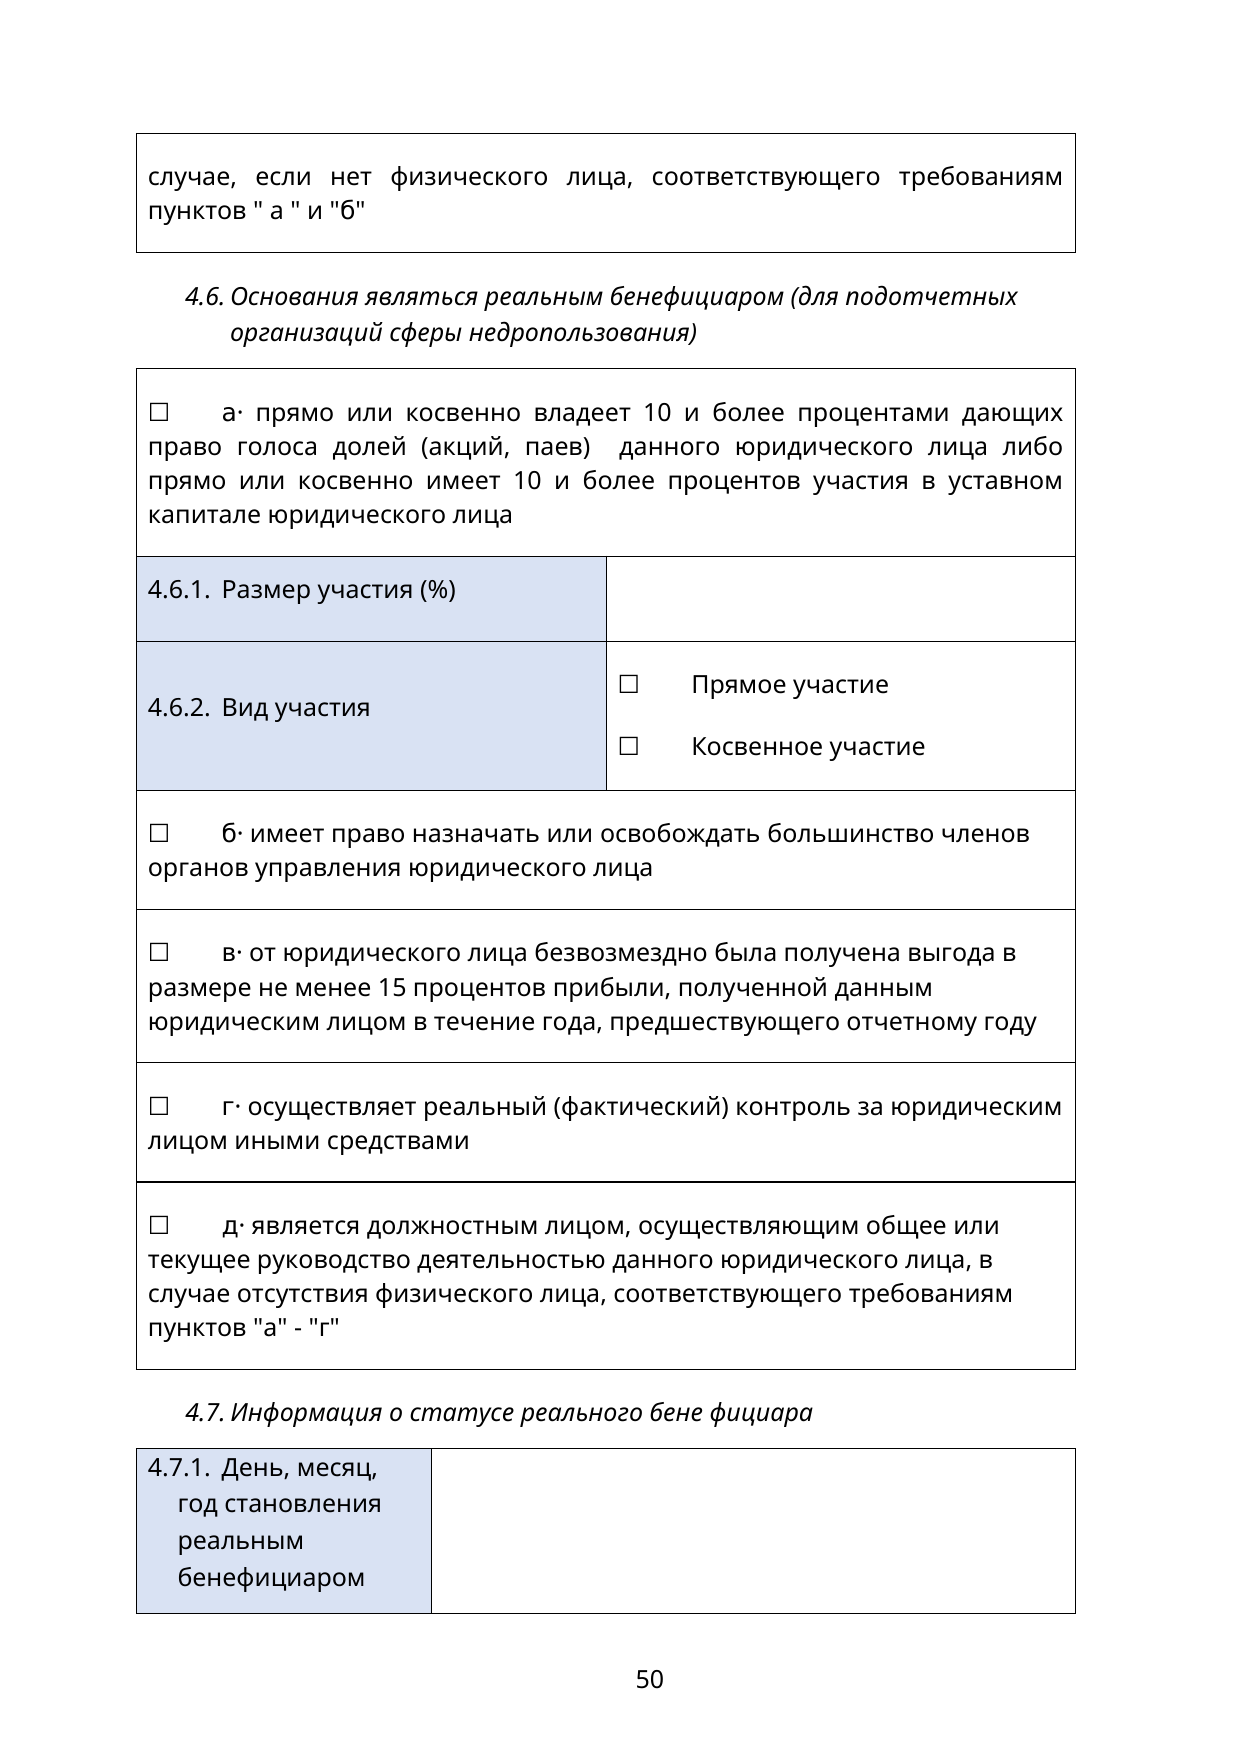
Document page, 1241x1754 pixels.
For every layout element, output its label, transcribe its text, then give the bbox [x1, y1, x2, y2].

table_cell г․ осуществляет реальный (фактический) контроль за юридическим лицом иными средствами [137, 1063, 1075, 1181]
table_cell б․ имеет право назначать или освобождать большинство членов органов управления юридического лица [137, 791, 1075, 909]
table_header а․ прямо или косвенно владеет 10 и более процентами дающих право голоса долей (акций, паев) данного юридического лица либо прямо или косвенно имеет 10 и более процентов участия в уставном капитале юридического лица [137, 369, 1075, 556]
table_cell Вид участия [137, 642, 606, 790]
table_cell Прямое участие Косвенное участие [607, 642, 1075, 790]
list Информация о статусе реального бене фициара [185, 1395, 1152, 1429]
table_cell Размер участия (%) [137, 557, 606, 641]
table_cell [137, 134, 1075, 252]
list Основания являться реальным бенефициаром (для подотчетных организаций сферы недропользования) [185, 278, 1152, 349]
table_cell д․ является должностным лицом, осуществляющим общее или текущее руководство деятельностью данного юридического лица, в случае отсутствия физического лица, соответствующего требованиям пунктов "а" - "г" [137, 1183, 1075, 1369]
table_cell [607, 557, 1075, 641]
table_cell в․ от юридического лица безвозмездно была получена выгода в размере не менее 15 процентов прибыли, полученной данным юридическим лицом в течение года, предшествующего отчетному году [137, 910, 1075, 1062]
table_header День, месяц, год становления реальным бенефициаром [137, 1449, 431, 1613]
table_header [432, 1449, 1075, 1613]
